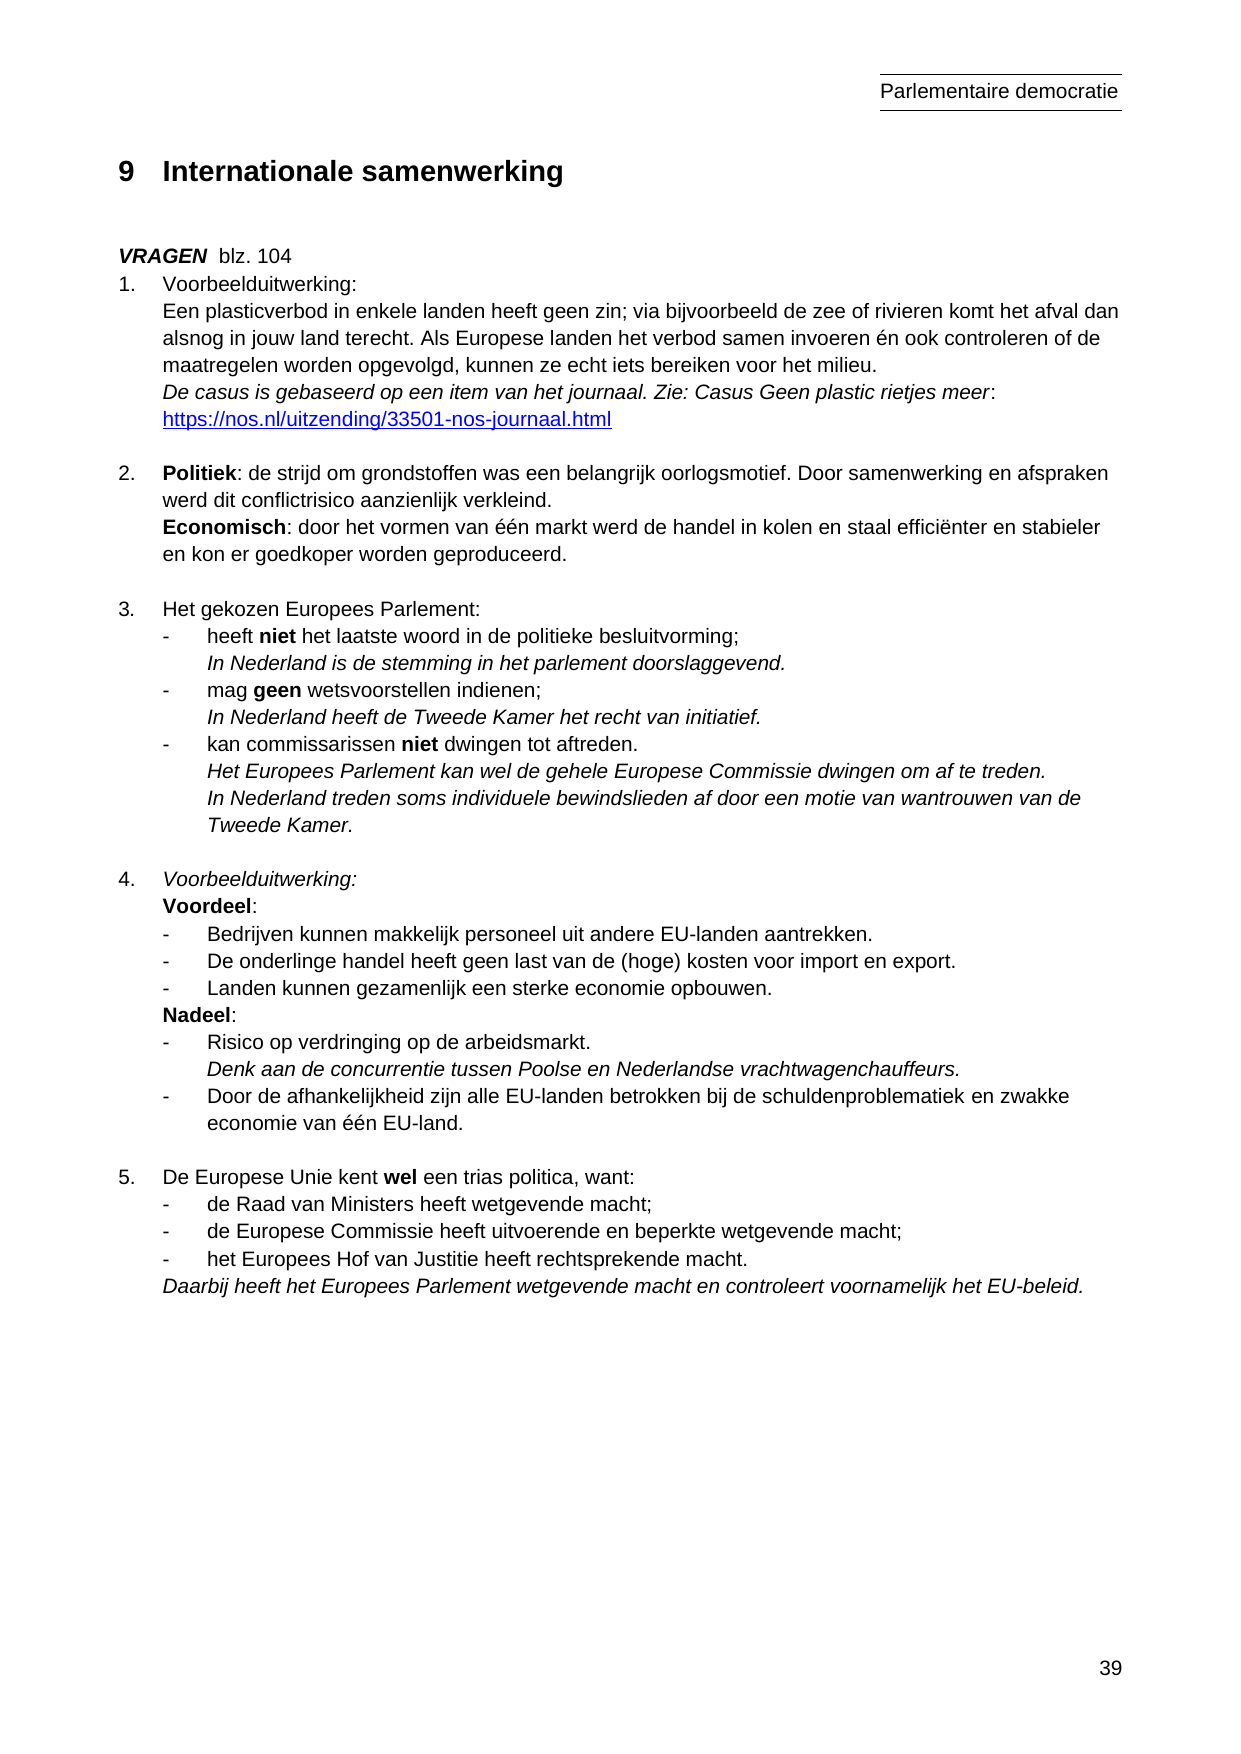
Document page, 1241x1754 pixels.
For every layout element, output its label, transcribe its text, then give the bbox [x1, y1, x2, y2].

text - de Europese Commissie heeft uitvoerende en beperkte wetgevende macht; [162, 1216, 1122, 1243]
text De casus is gebaseerd op een item van het journaal. Zie: Casus Geen plastic rietjes meer: https://nos.nl/uitzending/33501-nos-journaal.html [162, 377, 1122, 431]
text VRAGEN blz. 104 [118, 241, 1122, 268]
text - Landen kunnen gezamenlijk een sterke economie opbouwen. [162, 972, 1122, 999]
text Denk aan de concurrentie tussen Poolse en Nederlandse vrachtwagenchauffeurs. [207, 1054, 1122, 1081]
text 2. Politiek: de strijd om grondstoffen was een belangrijk oorlogsmotief. Door samenwerking en afspraken werd dit conflictrisico aanzienlijk verkleind. [118, 458, 1122, 512]
text - De onderlinge handel heeft geen last van de (hoge) kosten voor import en export. [162, 945, 1122, 972]
text - Bedrijven kunnen makkelijk personeel uit andere EU-landen aantrekken. [162, 918, 1122, 945]
text - mag geen wetsvoorstellen indienen; [162, 674, 1122, 702]
text 1. Voorbeelduitwerking: [118, 268, 1122, 295]
text - heeft niet het laatste woord in de politieke besluitvorming; [162, 620, 1122, 647]
text - Door de afhankelijkheid zijn alle EU-landen betrokken bij de schuldenproblematiek en zwakke economie van één EU-land. [162, 1081, 1122, 1135]
text Het Europees Parlement kan wel de gehele Europese Commissie dwingen om af te treden. [207, 756, 1122, 783]
text In Nederland treden soms individuele bewindslieden af door een motie van wantrouwen van de Tweede Kamer. [207, 783, 1122, 837]
text Een plasticverbod in enkele landen heeft geen zin; via bijvoorbeeld de zee of rivieren komt het afval dan alsnog in jouw land terecht. Als Europese landen het verbod samen invoeren én ook controleren of de maatregelen worden opgevolgd, kunnen ze echt iets bereiken voor het milieu. [162, 295, 1122, 377]
text Voordeel: [162, 891, 1122, 918]
text 5. De Europese Unie kent wel een trias politica, want: [118, 1162, 1122, 1189]
text - kan commissarissen niet dwingen tot aftreden. [162, 729, 1122, 756]
text Nadeel: [162, 999, 1122, 1027]
text Economisch: door het vormen van één markt werd de handel in kolen en staal efficiënter en stabieler en kon er goedkoper worden geproduceerd. [162, 512, 1122, 566]
text - Risico op verdringing op de arbeidsmarkt. [162, 1027, 1122, 1054]
text - de Raad van Ministers heeft wetgevende macht; [162, 1189, 1122, 1216]
text In Nederland is de stemming in het parlement doorslaggevend. [207, 647, 1122, 674]
text 4. Voorbeelduitwerking: [118, 864, 1122, 891]
text Daarbij heeft het Europees Parlement wetgevende macht en controleert voornamelijk het EU-beleid. [162, 1270, 1122, 1297]
subtitle 9 Internationale samenwerking [118, 153, 1122, 187]
text 3. Het gekozen Europees Parlement: [118, 593, 1122, 620]
text - het Europees Hof van Justitie heeft rechtsprekende macht. [162, 1243, 1122, 1270]
text In Nederland heeft de Tweede Kamer het recht van initiatief. [207, 702, 1122, 729]
